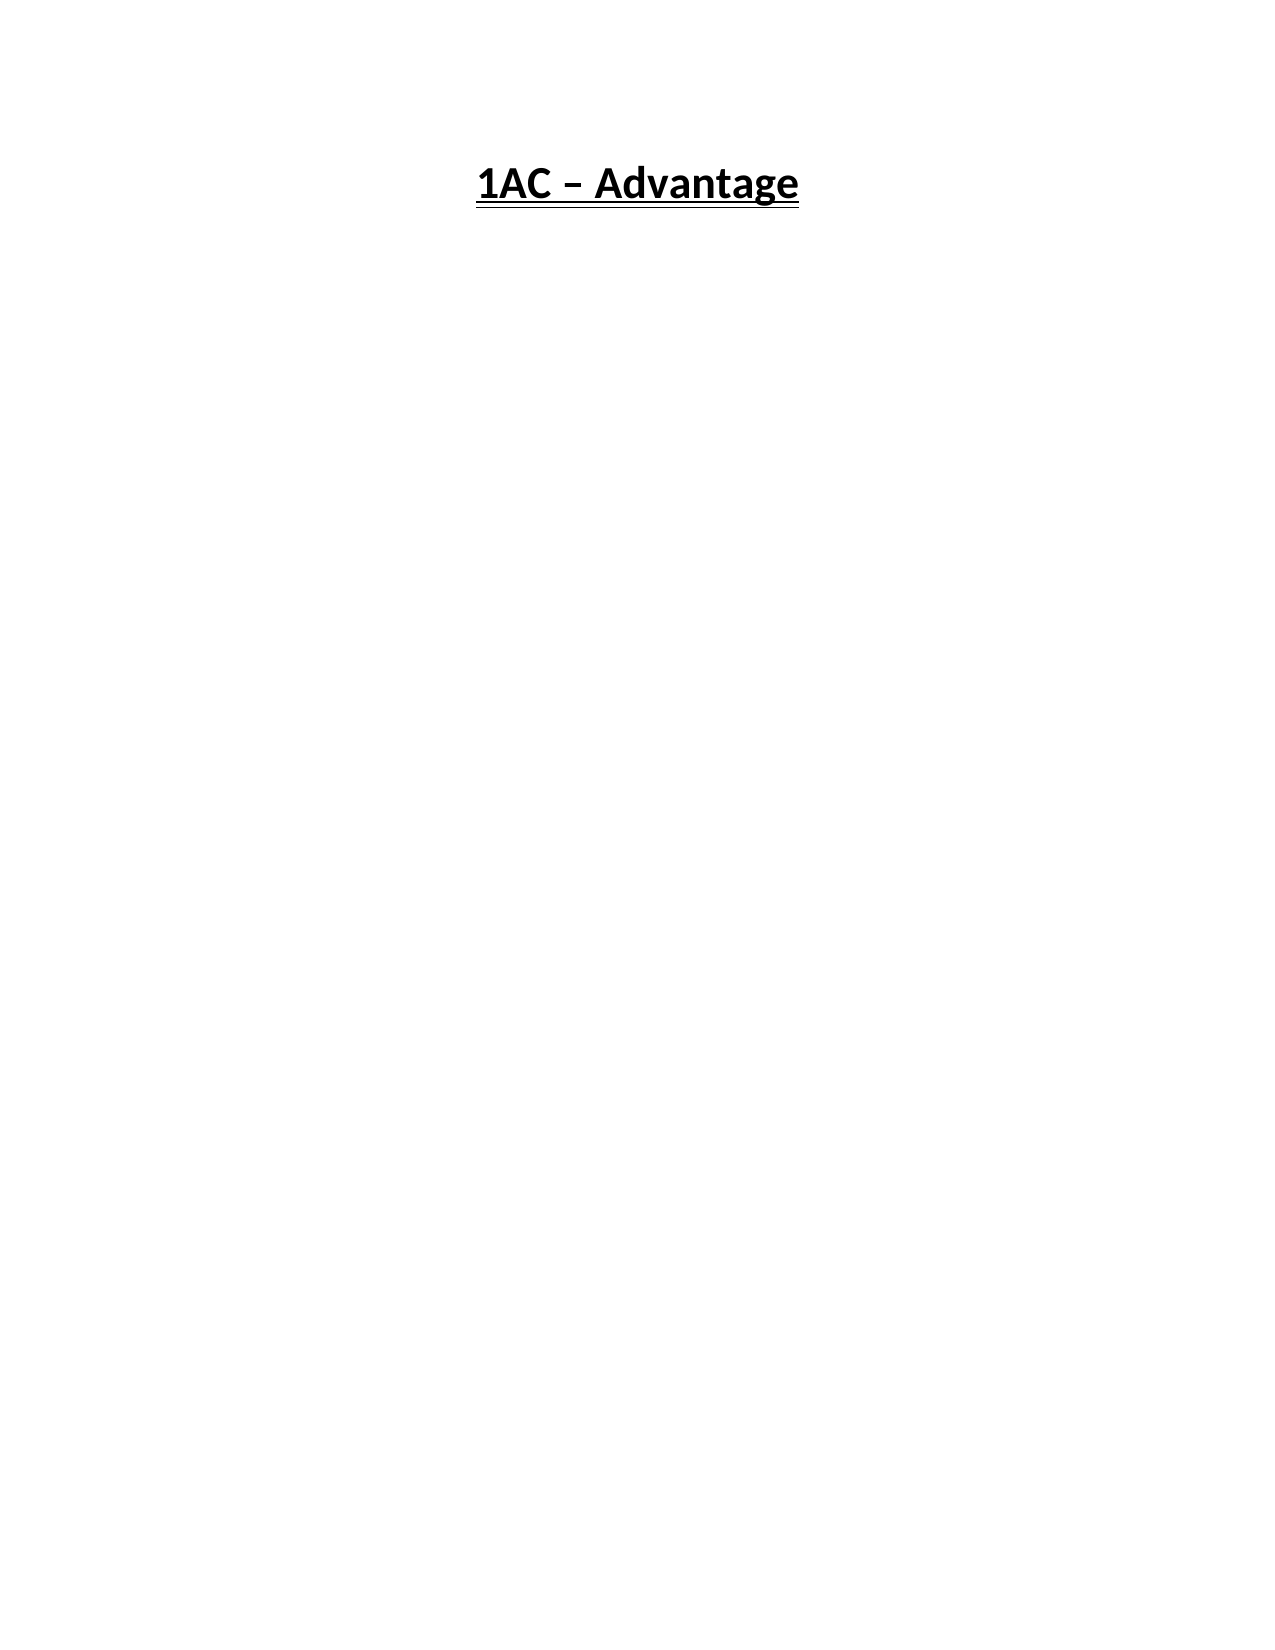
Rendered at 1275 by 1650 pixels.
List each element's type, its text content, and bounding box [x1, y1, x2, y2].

subtitle 1AC – Advantage [187, 154, 1087, 210]
